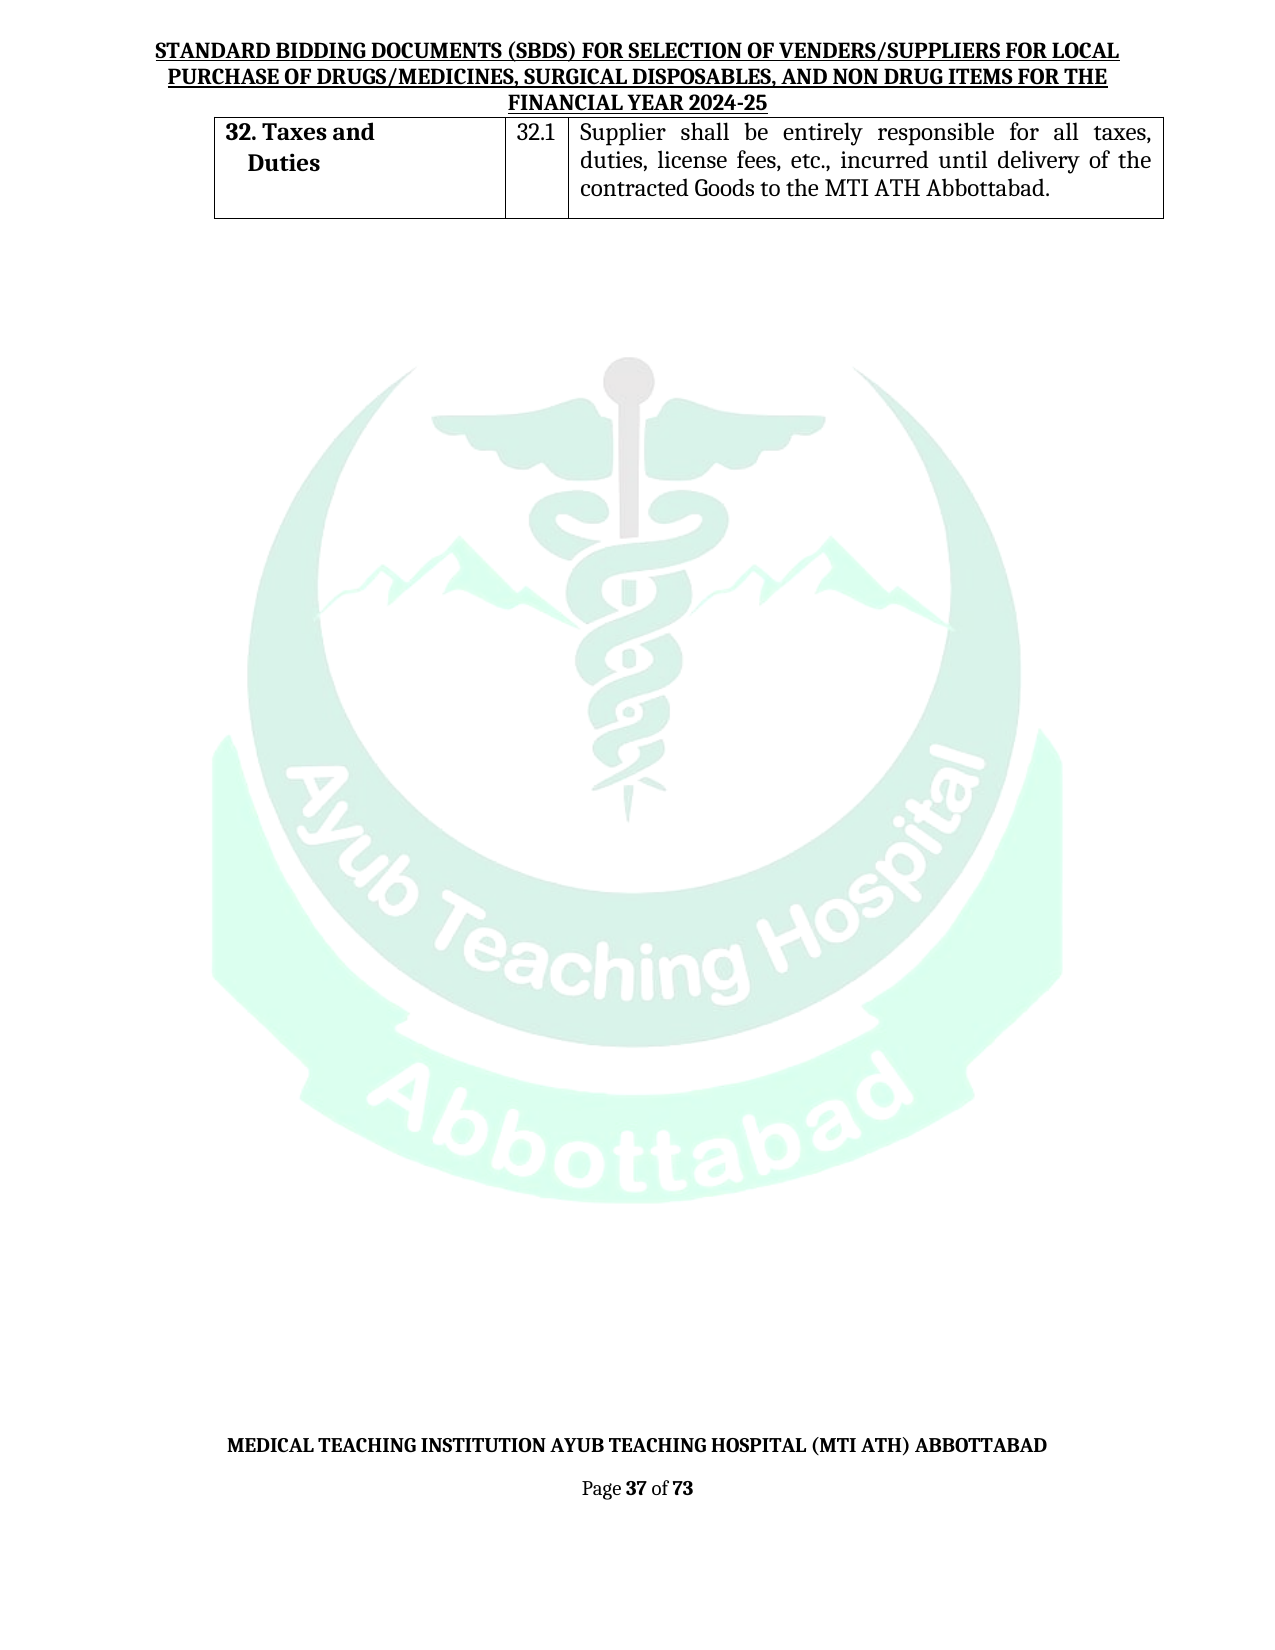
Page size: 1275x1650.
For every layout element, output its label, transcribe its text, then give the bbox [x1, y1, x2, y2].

table_cell 32.1 [506, 118, 568, 218]
table_cell 32. Taxes and Duties [215, 118, 505, 218]
table_cell Supplier shall be entirely responsible for all taxes, duties, license fees, etc., incurred until delivery of the contracted Goods to the MTI ATH Abbottabad. [569, 118, 1163, 218]
